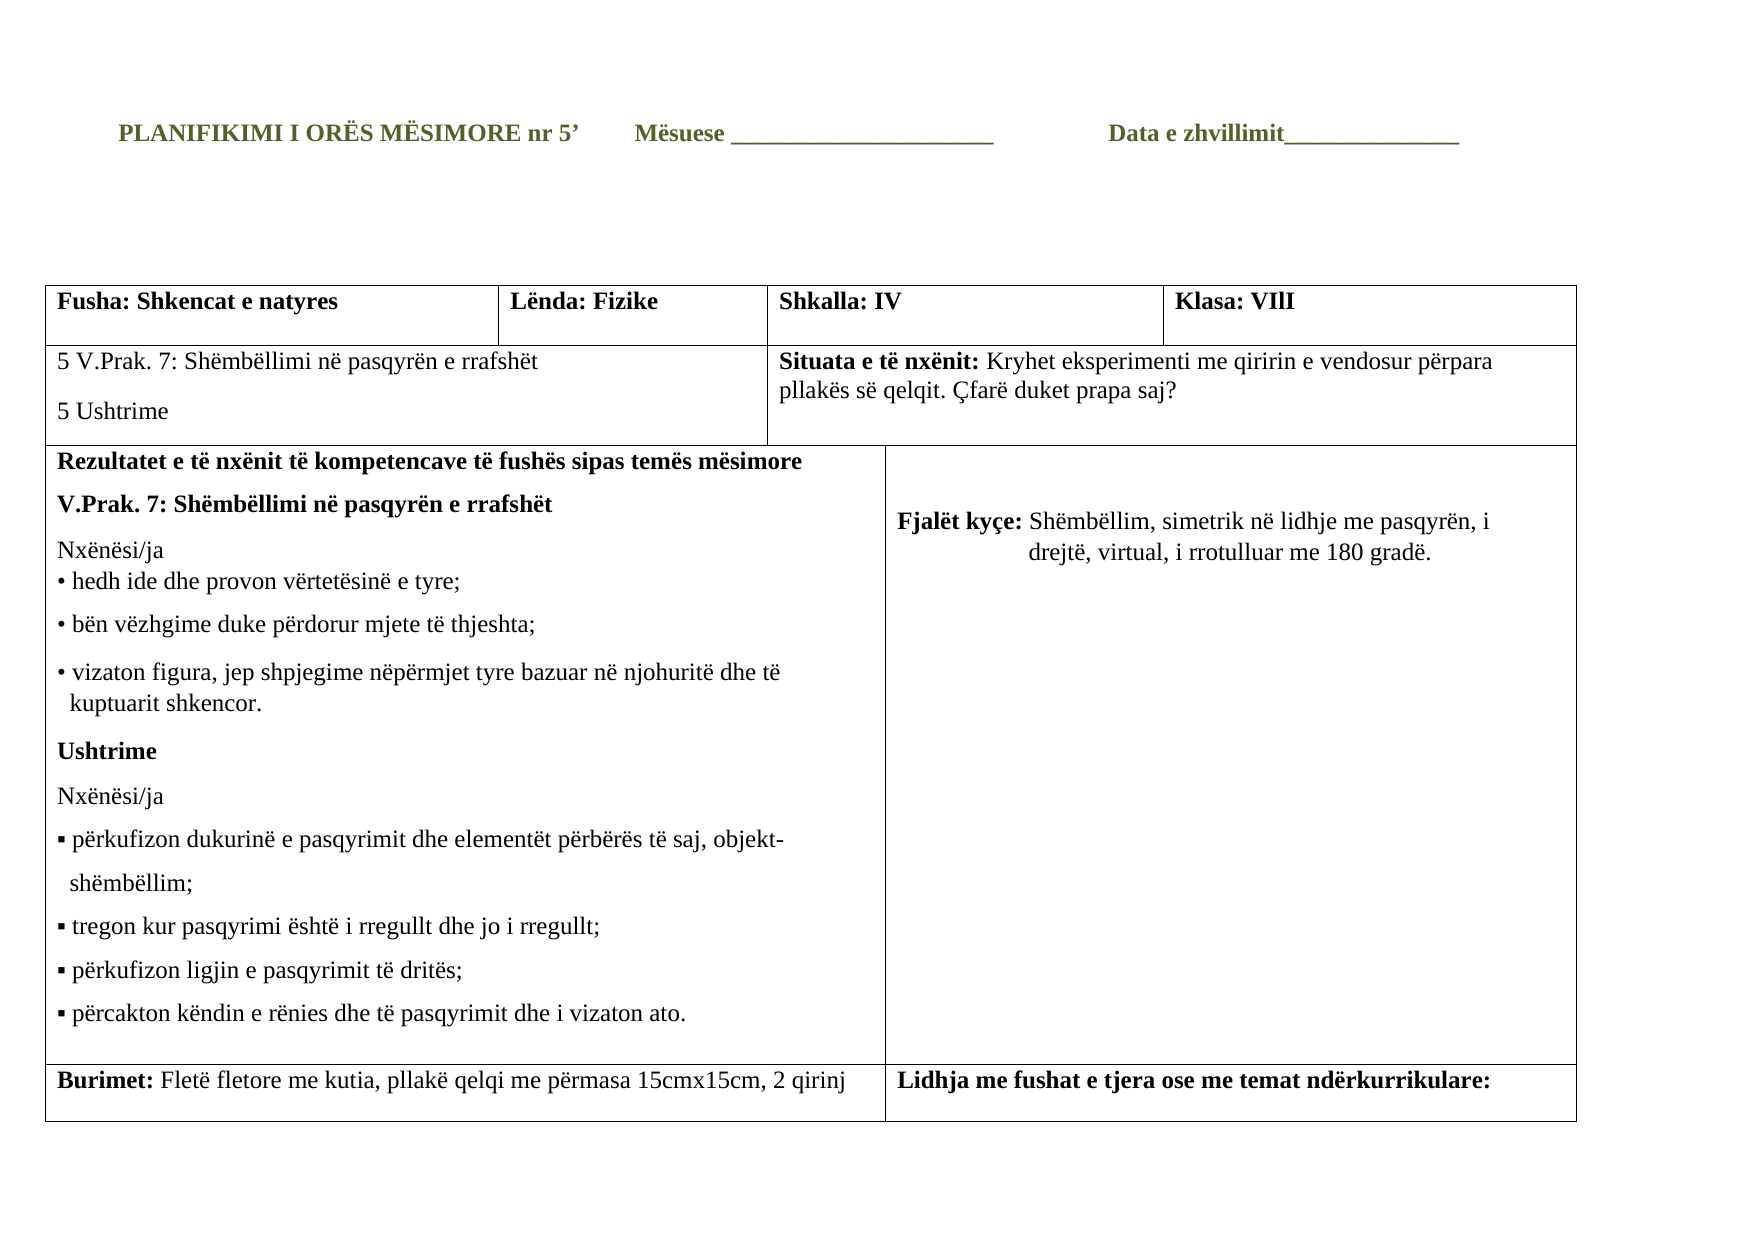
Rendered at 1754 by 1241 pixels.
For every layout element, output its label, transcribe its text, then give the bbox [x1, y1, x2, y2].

table_header Fusha: Shkencat e natyres [46, 286, 498, 345]
text PLANIFIKIMI I ORËS MËSIMORE nr 5’ Mësuese _____________________ Data e zhvillimit______________ [118, 118, 1606, 147]
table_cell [46, 1065, 885, 1121]
table_header Klasa: VIlI [1164, 286, 1576, 345]
table_cell Situata e të nxënit: Kryhet eksperimenti me qiririn e vendosur përpara pllakës së qelqit. Çfarë duket prapa saj? [768, 346, 1576, 445]
table_header Lënda: Fizike [499, 286, 767, 345]
table_cell 5 V.Prak. 7: Shëmbëllimi në pasqyrën e rrafshët 5 Ushtrime [46, 346, 767, 445]
table_cell Fjalët kyçe: Shëmbëllim, simetrik në lidhje me pasqyrën, i drejtë, virtual, i rrotulluar me 180 gradë. [886, 446, 1576, 1064]
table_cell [886, 1065, 1576, 1121]
table_header Shkalla: IV [768, 286, 1163, 345]
table_cell Rezultatet e të nxënit të kompetencave të fushës sipas temës mësimore V.Prak. 7: Shëmbëllimi në pasqyrën e rrafshët Nxënësi/ja • hedh ide dhe provon vërtetësinë e tyre; • bën vëzhgime duke përdorur mjete të thjeshta; • vizaton figura, jep shpjegime nëpërmjet tyre bazuar në njohuritë dhe të kuptuarit shkencor. Ushtrime Nxënësi/ja ▪ përkufizon dukurinë e pasqyrimit dhe elementët përbërës të saj, objekt- shëmbëllim; ▪ tregon kur pasqyrimi është i rregullt dhe jo i rregullt; ▪ përkufizon ligjin e pasqyrimit të dritës; ▪ përcakton këndin e rënies dhe të pasqyrimit dhe i vizaton ato. [46, 446, 885, 1064]
